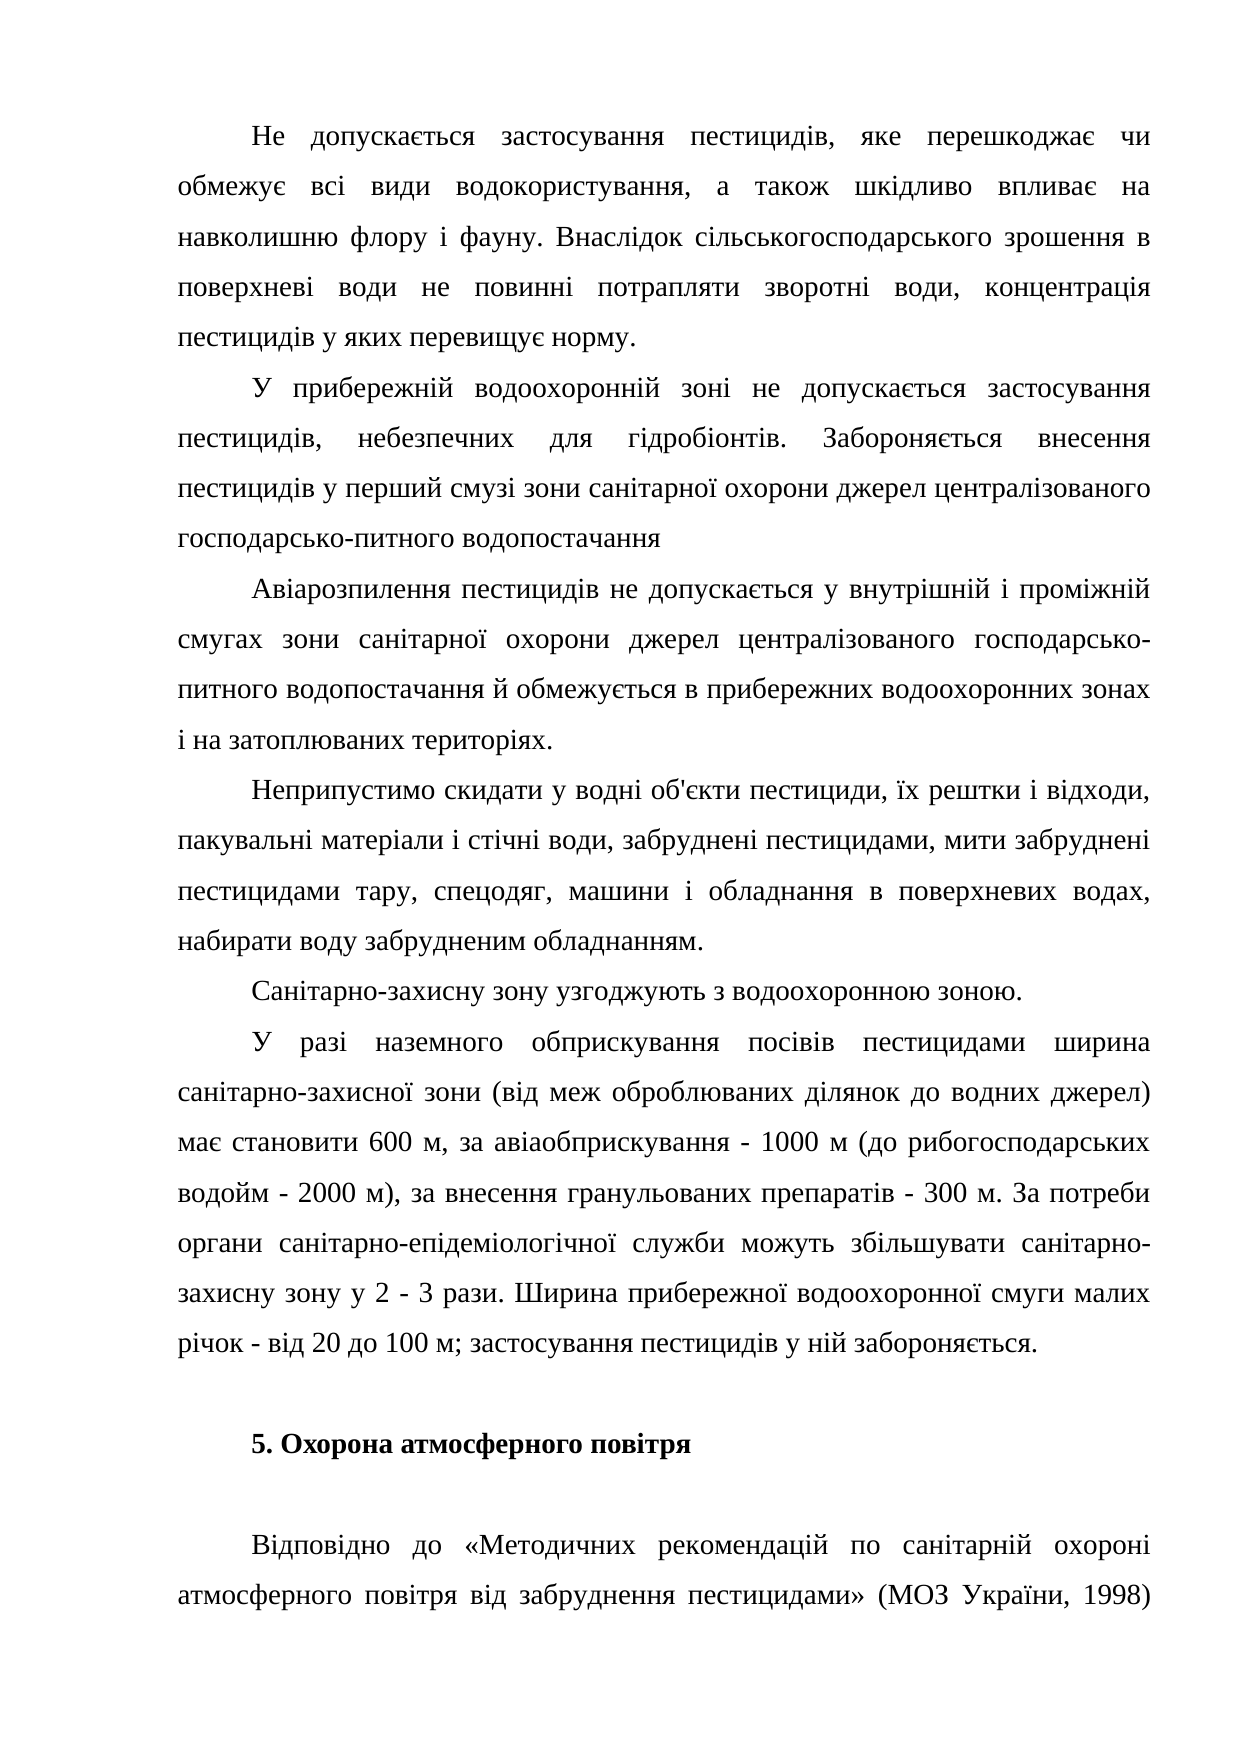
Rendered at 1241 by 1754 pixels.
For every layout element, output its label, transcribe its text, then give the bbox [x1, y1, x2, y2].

subtitle 5. Охорона атмосферного повітря [177, 1426, 1152, 1460]
text Не допускається застосування пестицидів, яке перешкоджає чи обмежує всі види водокористування, а також шкідливо впливає на навколишню флору і фауну. Внаслідок сільськогосподарського зрошення в поверхневі води не повинні потрапляти зворотні води, концентрація пестицидів у яких перевищує норму. [177, 118, 1152, 353]
text Неприпустимо скидати у водні об'єкти пестициди, їх рештки і відходи, пакувальні матеріали і стічні води, забруднені пестицидами, мити забруднені пестицидами тару, спецодяг, машини і обладнання в поверхневих водах, набирати воду забрудненим обладнанням. [177, 772, 1152, 957]
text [177, 1527, 1152, 1611]
text У разі наземного обприскування посівів пестицидами ширина санітарно-захисної зони (від меж оброблюваних ділянок до водних джерел) має становити 600 м, за авіаобприскування - 1000 м (до рибогосподарських водойм - 2000 м), за внесення гранульованих препаратів - 300 м. За потреби органи санітарно-епідеміологічної служби можуть збільшувати санітарно-захисну зону у 2 - 3 рази. Ширина прибережної водоохоронної смуги малих річок - від 20 до 100 м; застосування пестицидів у ній забороняється. [177, 1024, 1152, 1359]
text Авіарозпилення пестицидів не допускається у внутрішній і проміжній смугах зони санітарної охорони джерел централізованого господарсько-питного водопостачання й обмежується в прибережних водоохоронних зонах і на затоплюваних територіях. [177, 571, 1152, 755]
text У прибережній водоохоронній зоні не допускається застосування пестицидів, небезпечних для гідробіонтів. Забороняється внесення пестицидів у перший смузі зони санітарної охорони джерел централізованого господарсько-питного водопостачання [177, 370, 1152, 554]
text Санітарно-захисну зону узгоджують з водоохоронною зоною. [177, 973, 1152, 1007]
